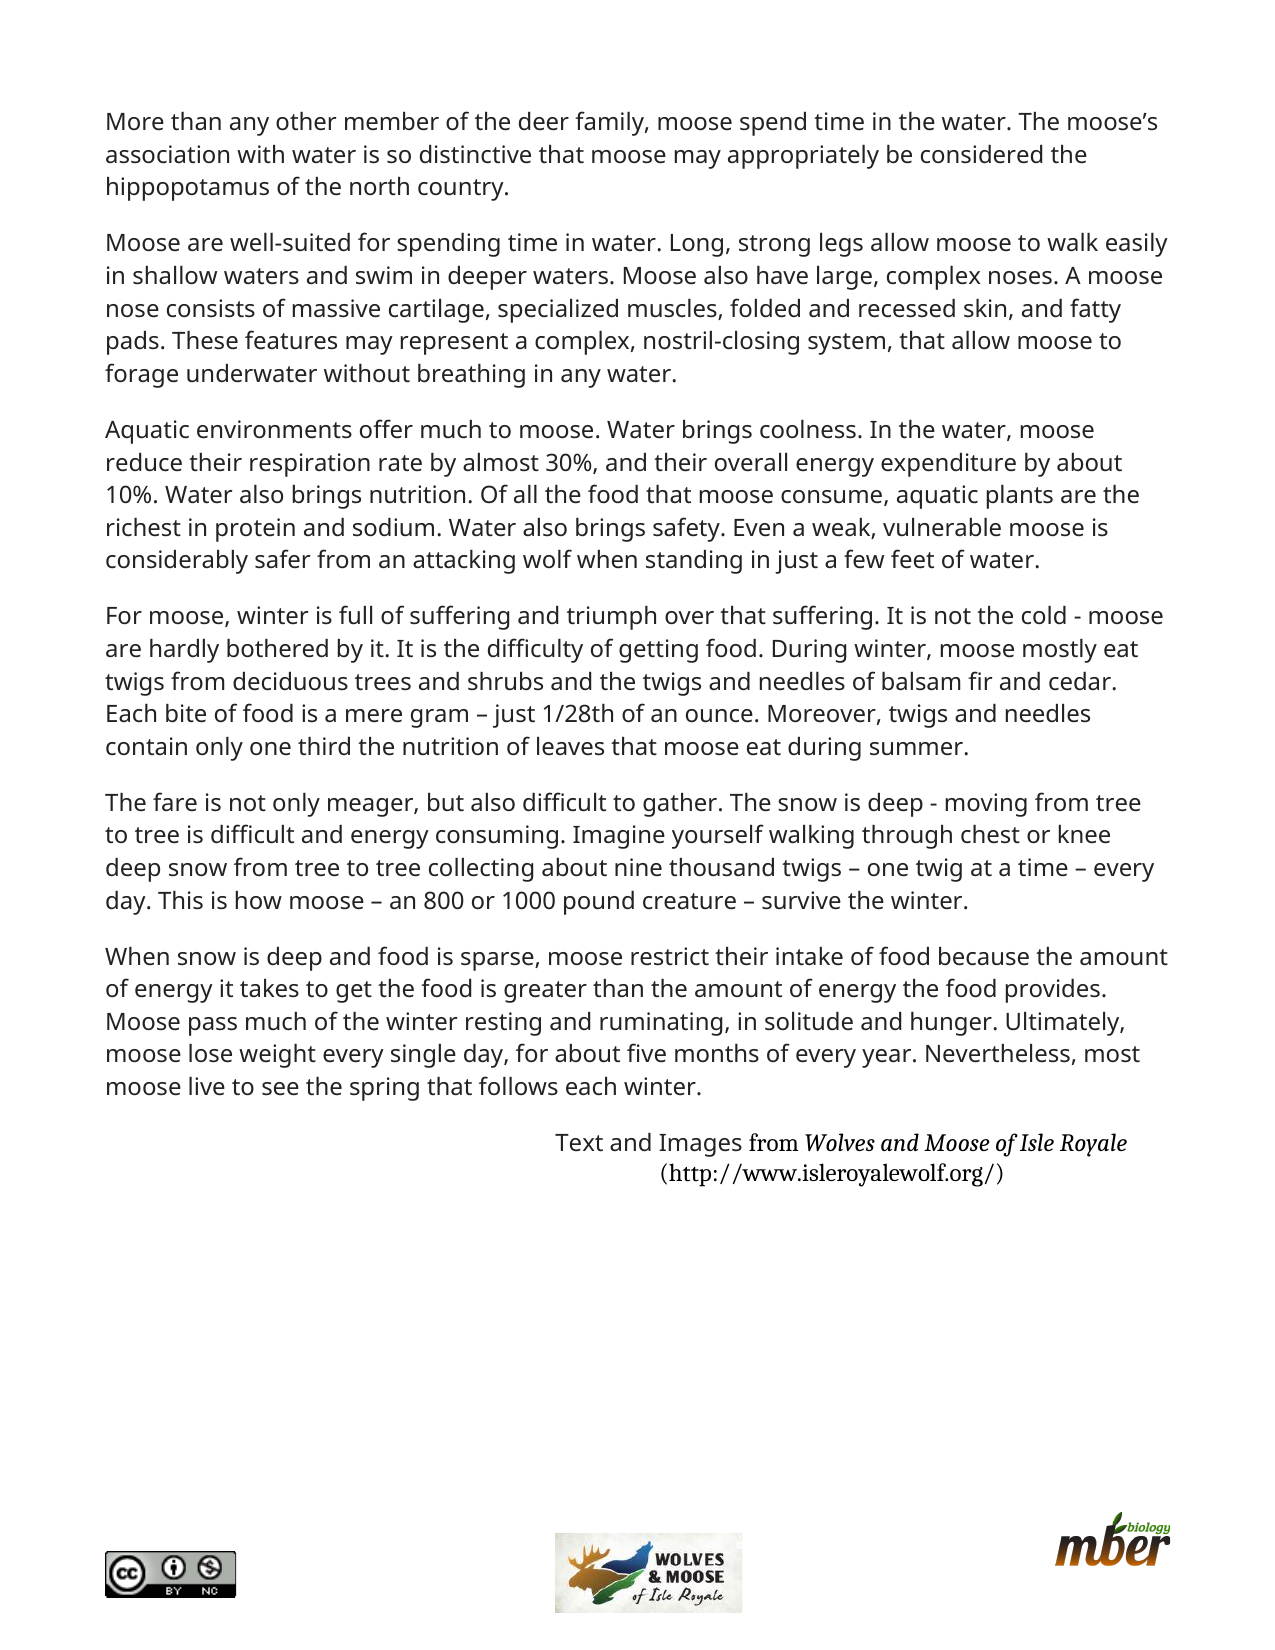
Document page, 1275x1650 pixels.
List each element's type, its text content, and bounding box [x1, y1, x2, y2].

text When snow is deep and food is sparse, moose restrict their intake of food because the amount of energy it takes to get the food is greater than the amount of energy the food provides. Moose pass much of the winter resting and ruminating, in solitude and hunger. Ultimately, moose lose weight every single day, for about five months of every year. Nevertheless, most moose live to see the spring that follows each winter. [105, 939, 1170, 1102]
picture [105, 1551, 237, 1598]
text For moose, winter is full of suffering and triumph over that suffering. It is not the cold - moose are hardly bothered by it. It is the difficulty of getting food. During winter, moose mostly eat twigs from deciduous trees and shrubs and the twigs and needles of balsam fir and cedar. Each bite of food is a mere gram – just 1/28th of an ounce. Moreover, twigs and needles contain only one third the nutrition of leaves that moose eat during summer. [105, 599, 1170, 762]
text Aquatic environments offer much to moose. Water brings coolness. In the water, moose reduce their respiration rate by almost 30%, and their overall energy expenditure by about 10%. Water also brings nutrition. Of all the food that moose consume, aquatic plants are the richest in protein and sodium. Water also brings safety. Even a weak, vulnerable moose is considerably safer from an attacking wolf when standing in just a few feet of water. [105, 413, 1170, 576]
text The fare is not only meager, but also difficult to gather. The snow is deep - moving from tree to tree is difficult and energy consuming. Imagine yourself walking through chest or knee deep snow from tree to tree collecting about nine thousand twigs – one twig at a time – every day. This is how moose – an 800 or 1000 pound creature – survive the winter. [105, 786, 1170, 916]
text Moose are well-suited for spending time in water. Long, strong legs allow moose to walk easily in shallow waters and swim in deeper waters. Moose also have large, complex noses. A moose nose consists of massive cartilage, specialized muscles, folded and recessed skin, and fatty pads. These features may represent a complex, nostril-closing system, that allow moose to forage underwater without breathing in any water. [105, 226, 1170, 389]
picture [555, 1533, 743, 1613]
picture [1055, 1512, 1171, 1566]
text (http://www.isleroyalewolf.org/) [105, 1158, 1170, 1187]
text More than any other member of the deer family, moose spend time in the water. The moose’s association with water is so distinctive that moose may appropriately be considered the hippopotamus of the north country. [105, 105, 1170, 203]
text Text and Images from Wolves and Moose of Isle Royale [105, 1126, 1170, 1158]
